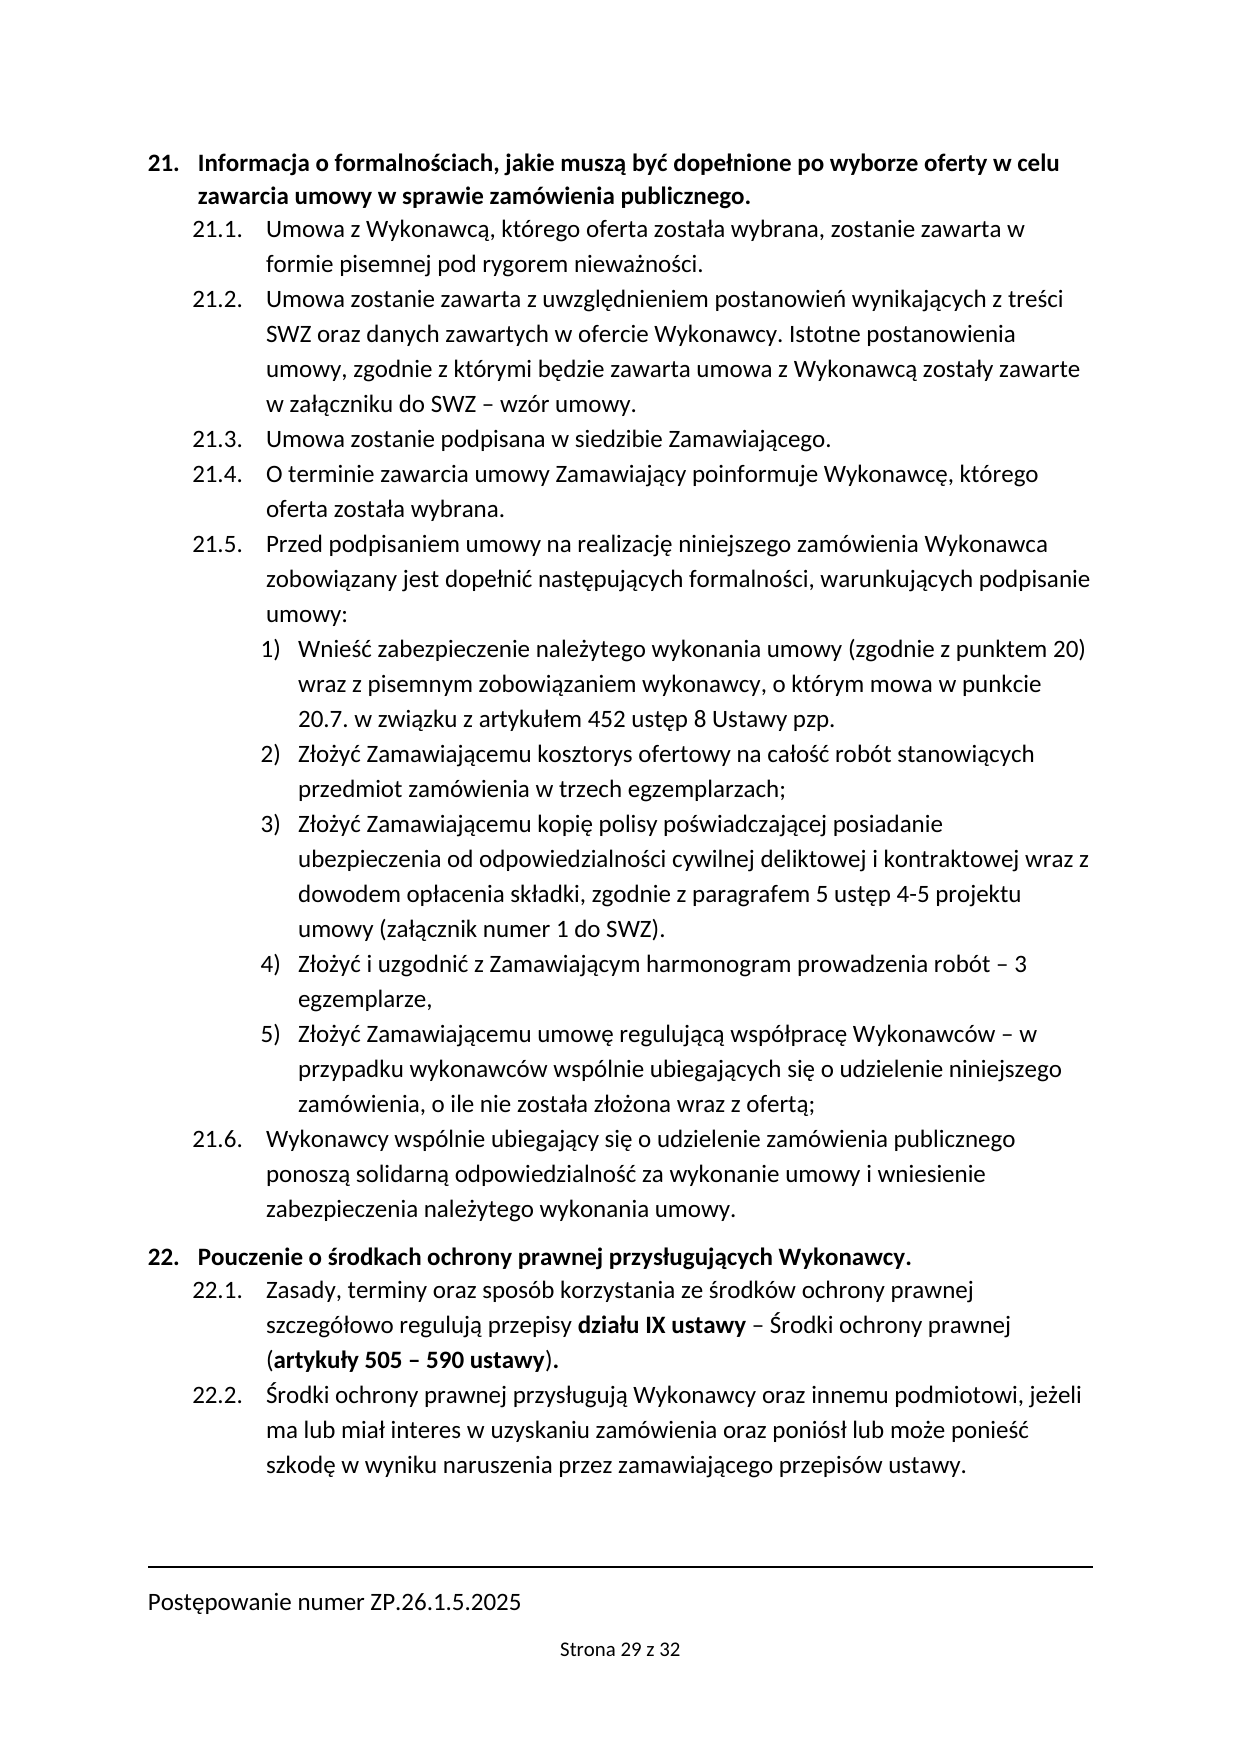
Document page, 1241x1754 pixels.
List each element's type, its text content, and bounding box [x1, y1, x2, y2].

list Umowa zostanie podpisana w siedzibie Zamawiającego. [192, 423, 1093, 454]
subtitle Informacja o formalnościach, jakie muszą być dopełnione po wyborze oferty w celu zawarcia umowy w sprawie zamówienia publicznego. [148, 148, 1093, 211]
list Środki ochrony prawnej przysługują Wykonawcy oraz innemu podmiotowi, jeżeli ma lub miał interes w uzyskaniu zamówienia oraz poniósł lub może ponieść szkodę w wyniku naruszenia przez zamawiającego przepisów ustawy. [192, 1379, 1093, 1479]
subtitle Pouczenie o środkach ochrony prawnej przysługujących Wykonawcy. [148, 1241, 1093, 1271]
list Umowa z Wykonawcą, którego oferta została wybrana, zostanie zawarta w formie pisemnej pod rygorem nieważności. [192, 213, 1093, 279]
list Przed podpisaniem umowy na realizację niniejszego zamówienia Wykonawca zobowiązany jest dopełnić następujących formalności, warunkujących podpisanie umowy: [192, 528, 1093, 629]
list Zasady, terminy oraz sposób korzystania ze środków ochrony prawnej szczegółowo regulują przepisy działu IX ustawy – Środki ochrony prawnej (artykuły 505 – 590 ustawy). [192, 1274, 1093, 1374]
list Wnieść zabezpieczenie należytego wykonania umowy (zgodnie z punktem 20) wraz z pisemnym zobowiązaniem wykonawcy, o którym mowa w punkcie 20.7. w związku z artykułem 452 ustęp 8 Ustawy pzp. [260, 633, 1093, 734]
list Złożyć i uzgodnić z Zamawiającym harmonogram prowadzenia robót – 3 egzemplarze, [260, 948, 1093, 1014]
list Umowa zostanie zawarta z uwzględnieniem postanowień wynikających z treści SWZ oraz danych zawartych w ofercie Wykonawcy. Istotne postanowienia umowy, zgodnie z którymi będzie zawarta umowa z Wykonawcą zostały zawarte w załączniku do SWZ – wzór umowy. [192, 283, 1093, 419]
list Złożyć Zamawiającemu kosztorys ofertowy na całość robót stanowiących przedmiot zamówienia w trzech egzemplarzach; [260, 738, 1093, 804]
list Złożyć Zamawiającemu kopię polisy poświadczającej posiadanie ubezpieczenia od odpowiedzialności cywilnej deliktowej i kontraktowej wraz z dowodem opłacenia składki, zgodnie z paragrafem 5 ustęp 4-5 projektu umowy (załącznik numer 1 do SWZ). [260, 808, 1093, 944]
list Złożyć Zamawiającemu umowę regulującą współpracę Wykonawców – w przypadku wykonawców wspólnie ubiegających się o udzielenie niniejszego zamówienia, o ile nie została złożona wraz z ofertą; [260, 1018, 1093, 1119]
list O terminie zawarcia umowy Zamawiający poinformuje Wykonawcę, którego oferta została wybrana. [192, 458, 1093, 524]
list Wykonawcy wspólnie ubiegający się o udzielenie zamówienia publicznego ponoszą solidarną odpowiedzialność za wykonanie umowy i wniesienie zabezpieczenia należytego wykonania umowy. [192, 1123, 1093, 1224]
